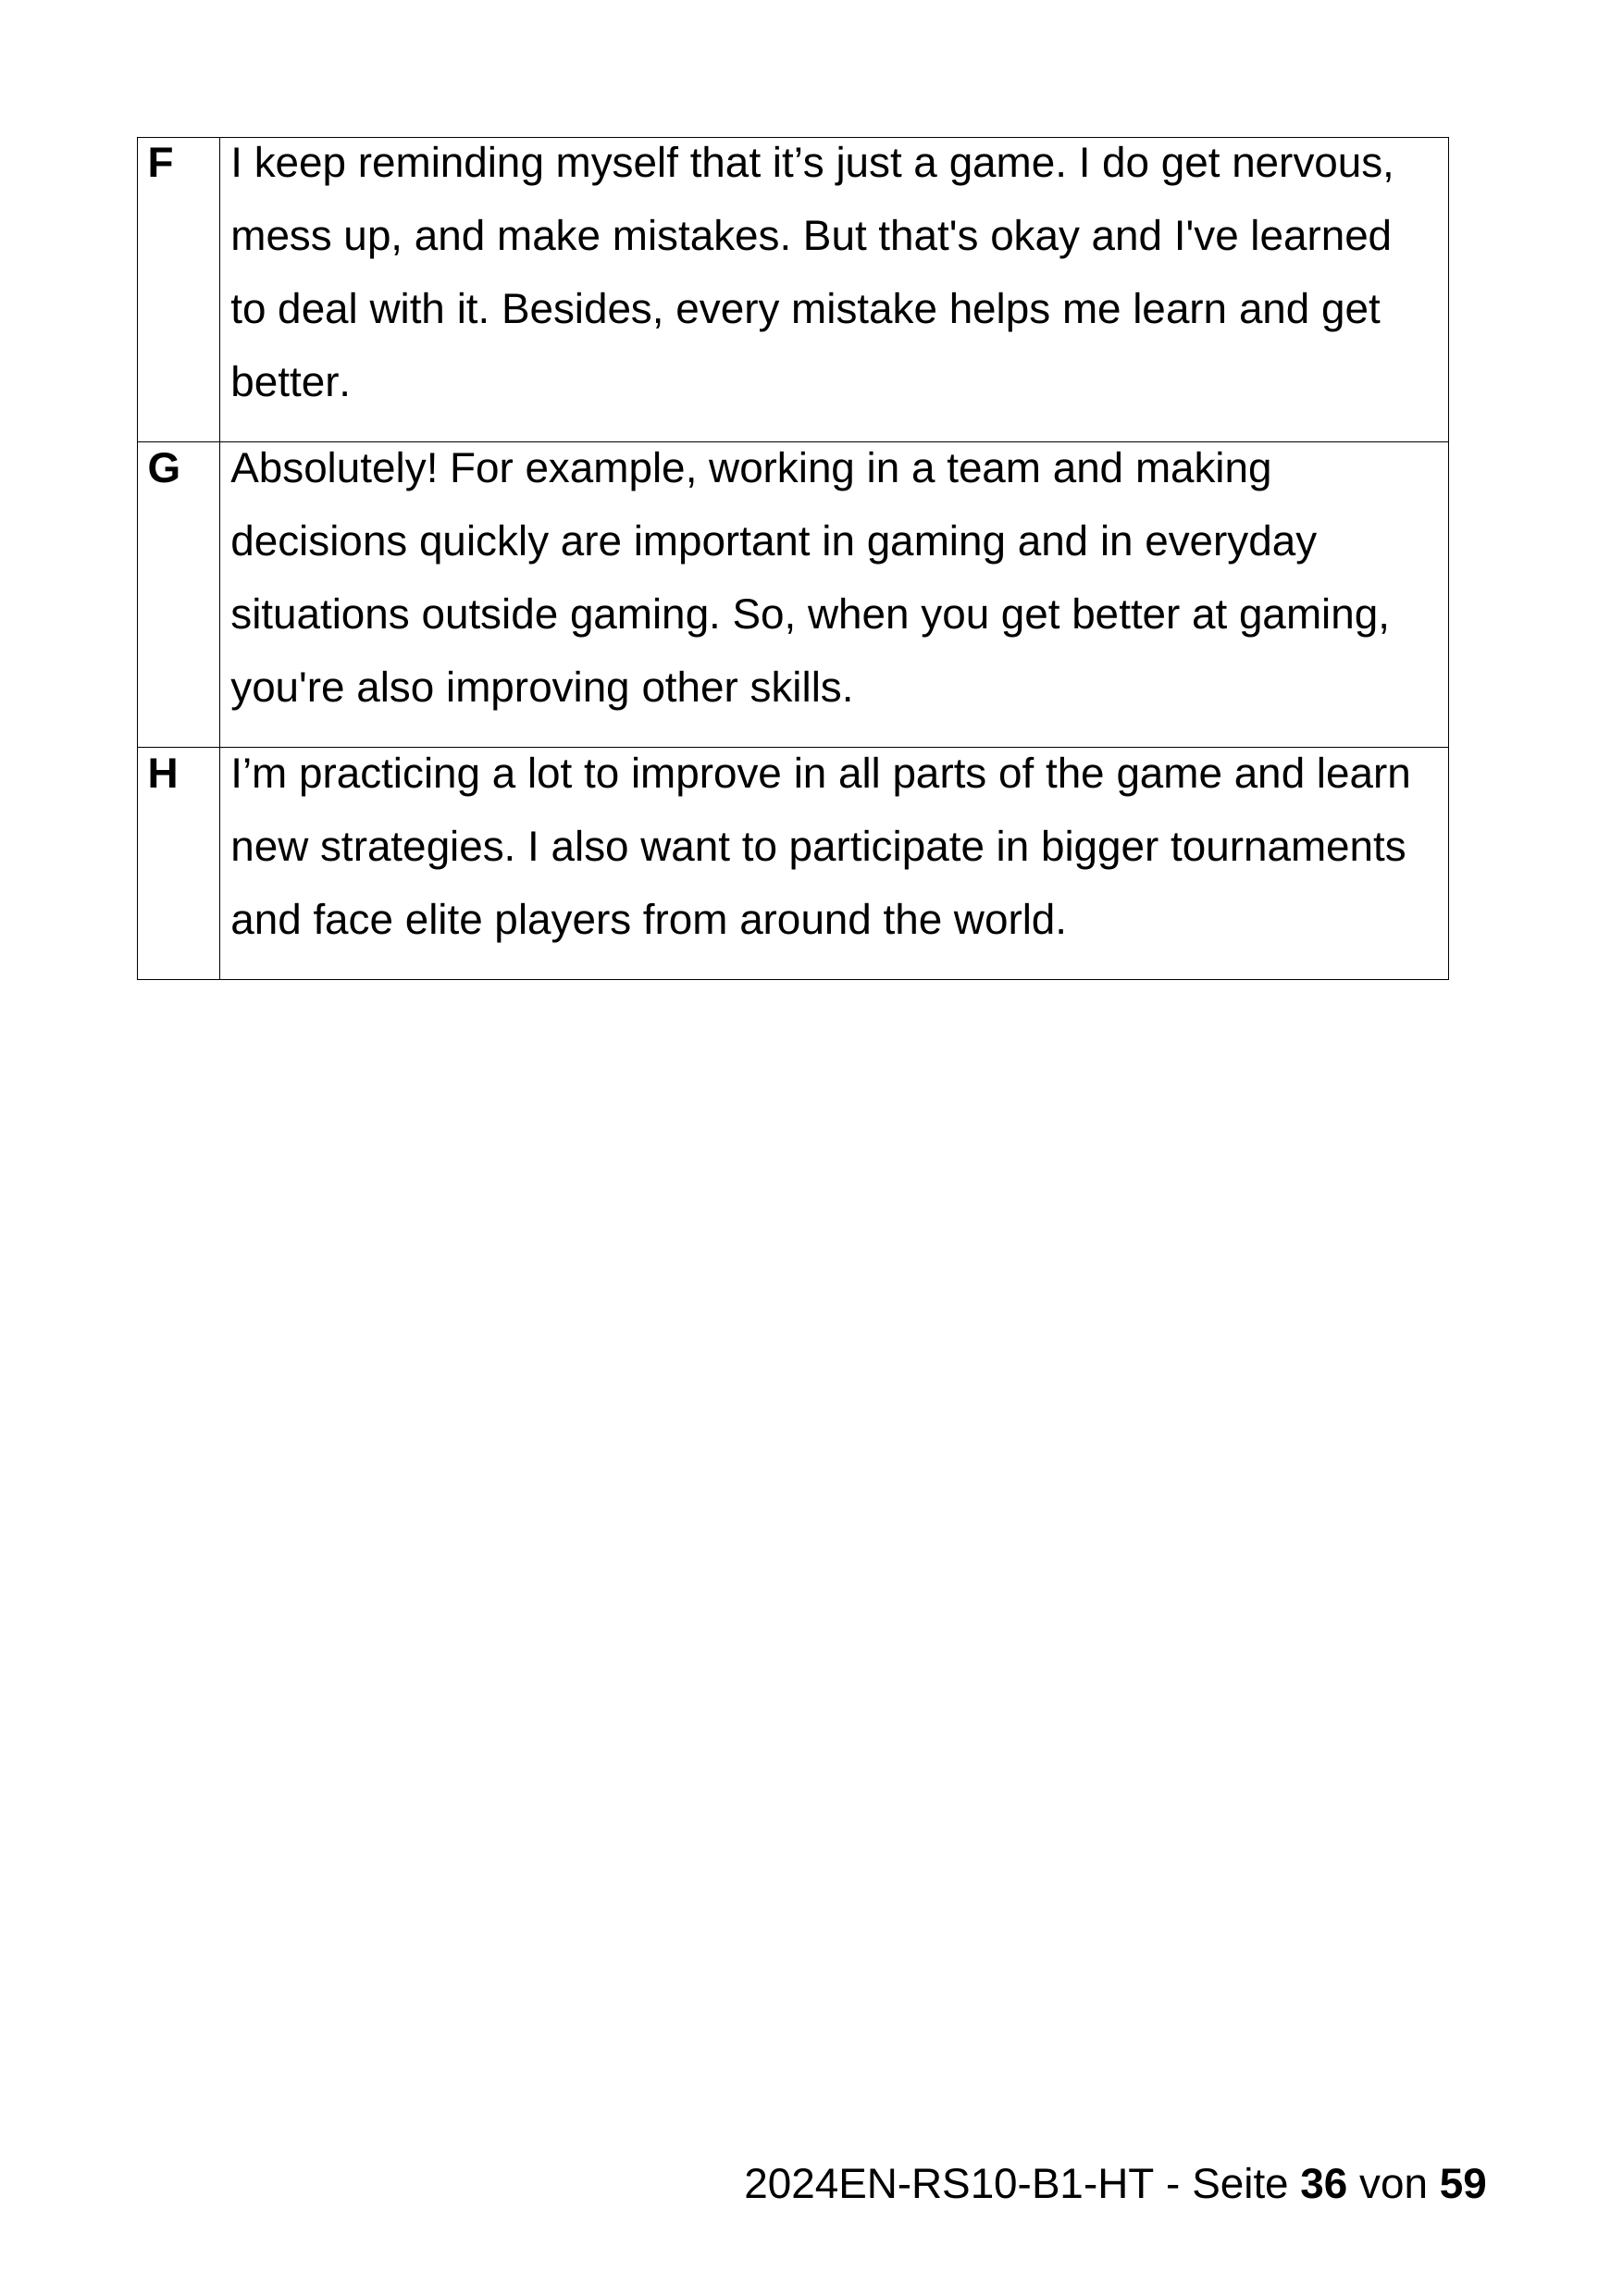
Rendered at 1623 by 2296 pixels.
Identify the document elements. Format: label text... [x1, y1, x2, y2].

table_header F [138, 138, 219, 441]
table_cell G [138, 442, 219, 747]
table_cell I’m practicing a lot to improve in all parts of the game and learn new strategies. I also want to participate in bigger tournaments and face elite players from around the world. [220, 748, 1448, 979]
table_cell H [138, 748, 219, 979]
table_cell Absolutely! For example, working in a team and making decisions quickly are important in gaming and in everyday situations outside gaming. So, when you get better at gaming, you're also improving other skills. [220, 442, 1448, 747]
table_header I keep reminding myself that it’s just a game. I do get nervous, mess up, and make mistakes. But that's okay and I've learned to deal with it. Besides, every mistake helps me learn and get better. [220, 138, 1448, 441]
